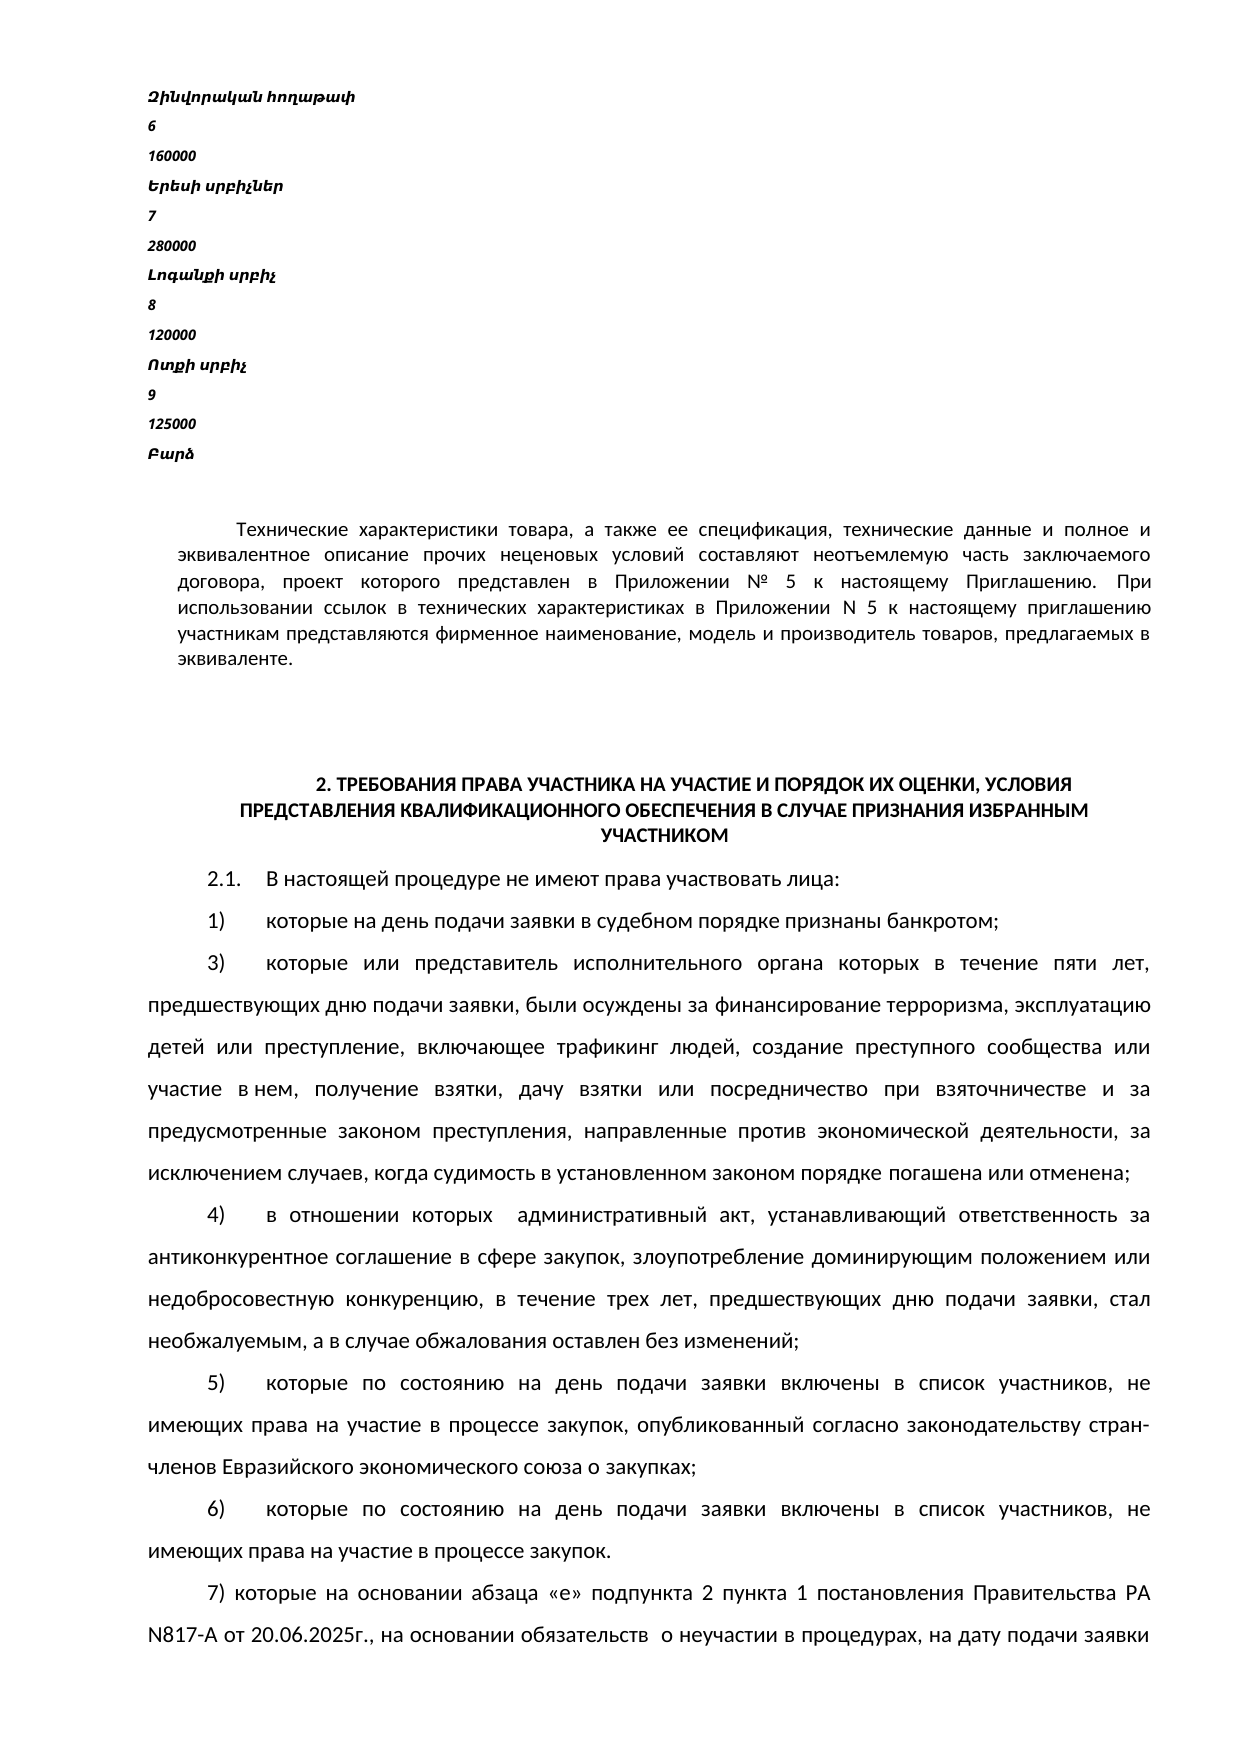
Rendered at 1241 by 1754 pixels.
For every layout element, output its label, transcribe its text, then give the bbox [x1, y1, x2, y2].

text Технические характеристики товара, а также ее спецификация, технические данные и полное и эквивалентное описание прочих неценовых условий составляют неотъемлемую часть заключаемого договора, проект которого представлен в Приложении № 5 к настоящему Приглашению. При использовании ссылок в технических характеристиках в Приложении N 5 к настоящему приглашению участникам представляются фирменное наименование, модель и производитель товаров, предлагаемых в эквиваленте. [177, 516, 1152, 671]
text 4) в отношении которых административный акт, устанавливающий ответственность за антиконкурентное соглашение в сфере закупок, злоупотребление доминирующим положением или недобросовестную конкуренцию, в течение трех лет, предшествующих дню подачи заявки, стал необжалуемым, а в случае обжалования оставлен без изменений; [148, 1200, 1152, 1354]
text 2.1. В настоящей процедуре не имеют права участвовать лица: [148, 864, 1152, 893]
text 1) которые на день подачи заявки в судебном порядке признаны банкротом; [148, 907, 1152, 934]
text 2. ТРЕБОВАНИЯ ПРАВА УЧАСТНИКА НА УЧАСТИЕ И ПОРЯДОК ИХ ОЦЕНКИ, УСЛОВИЯ ПРЕДСТАВЛЕНИЯ КВАЛИФИКАЦИОННОГО ОБЕСПЕЧЕНИЯ В СЛУЧАЕ ПРИЗНАНИЯ ИЗБРАННЫМ УЧАСТНИКОМ [177, 772, 1152, 848]
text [148, 1578, 1152, 1648]
text 3) которые или представитель исполнительного органа которых в течение пяти лет, предшествующих дню подачи заявки, были осуждены за финансирование терроризма, эксплуатацию детей или преступление, включающее трафикинг людей, создание преступного сообщества или участие в нем, получение взятки, дачу взятки или посредничество при взяточничестве и за предусмотренные законом преступления, направленные против экономической деятельности, за исключением случаев, когда судимость в установленном законом порядке погашена или отменена; [148, 948, 1152, 1186]
text 5) которые по состоянию на день подачи заявки включены в список участников, не имеющих права на участие в процессе закупок, опубликованный согласно законодательству стран-членов Евразийского экономического союза о закупках; [148, 1368, 1152, 1480]
text 6) которые по состоянию на день подачи заявки включены в список участников, не имеющих права на участие в процессе закупок. [148, 1494, 1152, 1564]
